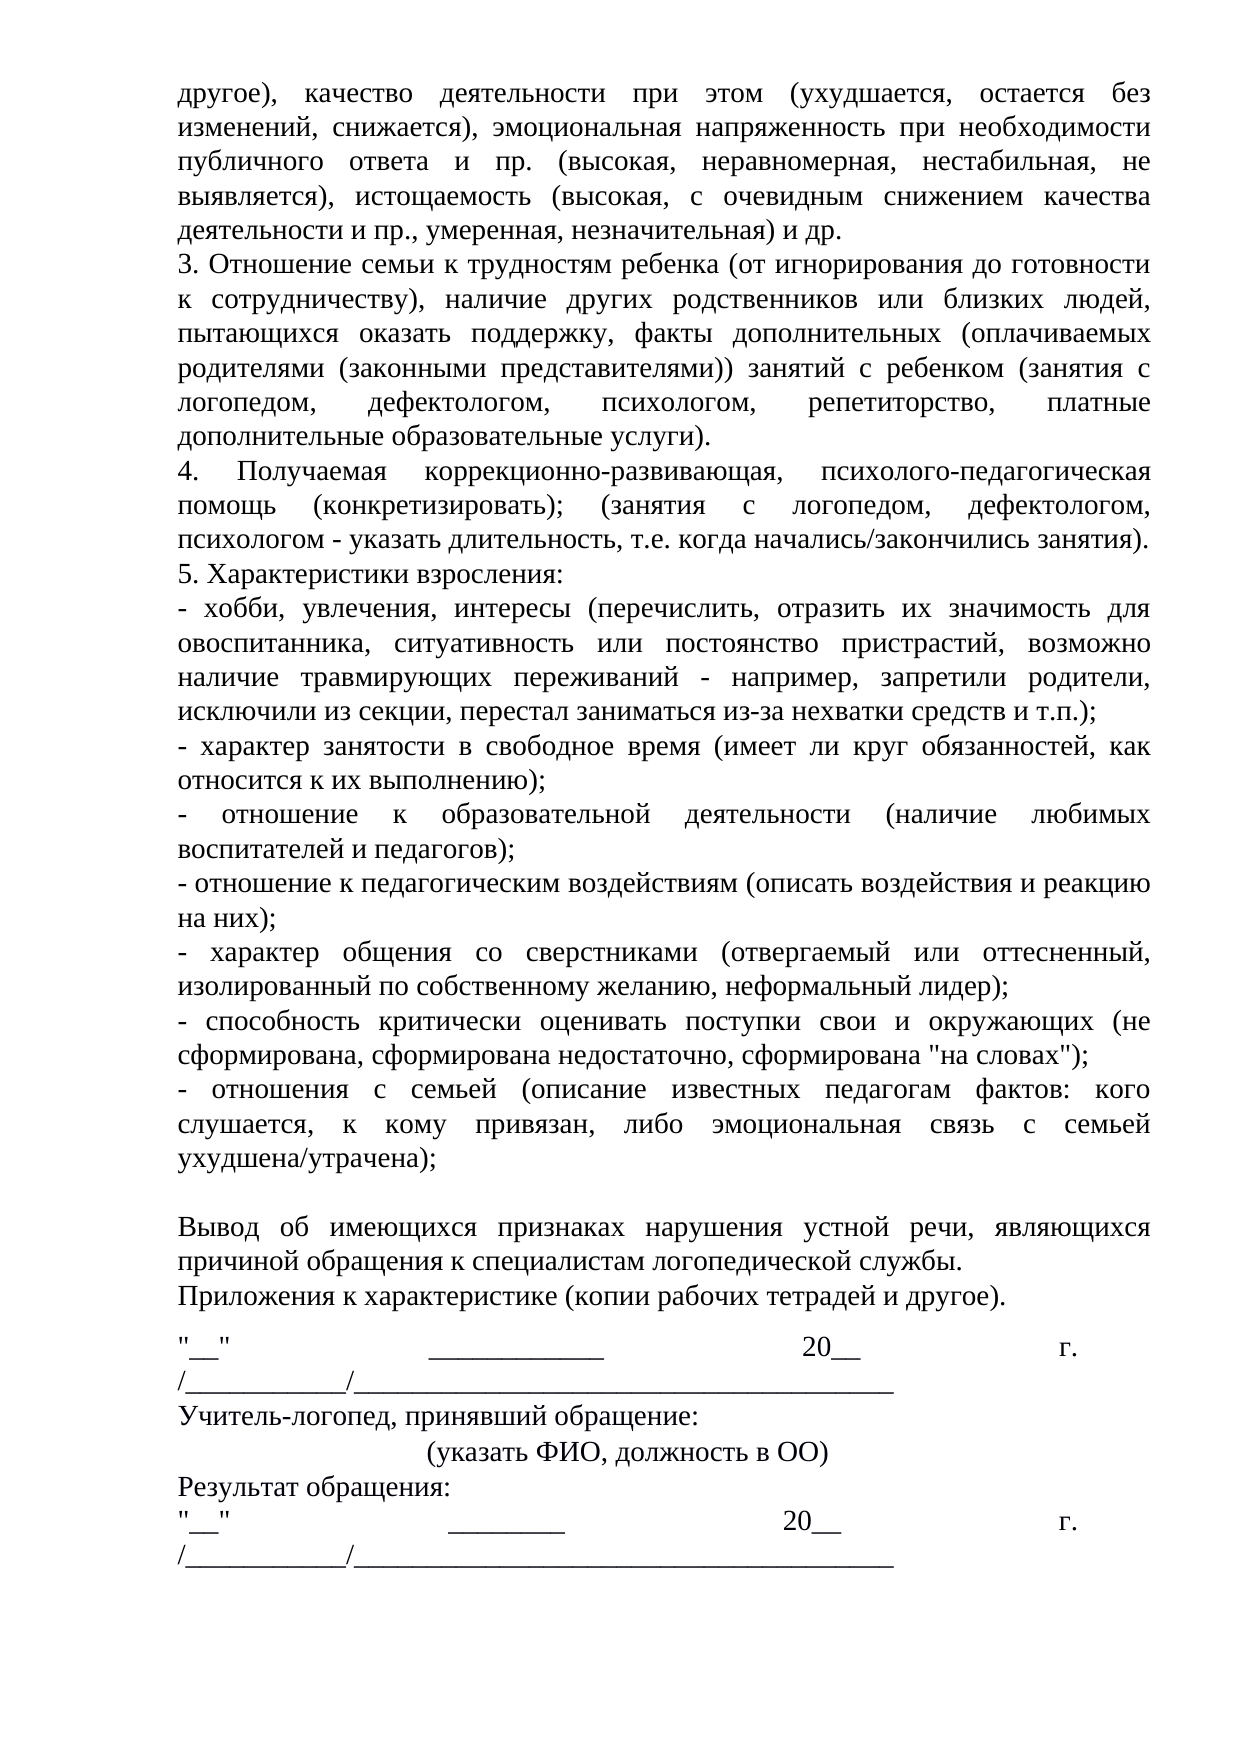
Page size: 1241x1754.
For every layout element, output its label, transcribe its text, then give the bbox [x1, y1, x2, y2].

text Вывод об имеющихся признаках нарушения устной речи, являющихся причиной обращения к специалистам логопедической службы. [177, 1208, 1152, 1277]
text - характер общения со сверстниками (отвергаемый или оттесненный, изолированный по собственному желанию, неформальный лидер); [177, 933, 1152, 1002]
text - способность критически оценивать поступки свои и окружающих (не сформирована, сформирована недостаточно, сформирована "на словах"); [177, 1002, 1152, 1071]
table_cell (указать ФИО, должность в ОО) [177, 1434, 1078, 1468]
text 5. Характеристики взросления: [177, 555, 1152, 589]
text - отношение к педагогическим воздействиям (описать воздействия и реакцию на них); [177, 864, 1152, 933]
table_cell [177, 1502, 1078, 1605]
text - отношение к образовательной деятельности (наличие любимых воспитателей и педагогов); [177, 796, 1152, 864]
table_cell Учитель-логопед, принявший обращение: [177, 1397, 1076, 1431]
text - хобби, увлечения, интересы (перечислить, отразить их значимость для овоспитанника, ситуативность или постоянство пристрастий, возможно наличие травмирующих переживаний - например, запретили родители, исключили из секции, перестал заниматься из-за нехватки средств и т.п.); [177, 589, 1152, 727]
text 3. Отношение семьи к трудностям ребенка (от игнорирования до готовности к сотрудничеству), наличие других родственников или близких людей, пытающихся оказать поддержку, факты дополнительных (оплачиваемых родителями (законными представителями)) занятий с ребенком (занятия с логопедом, дефектологом, психологом, репетиторство, платные дополнительные образовательные услуги). [177, 246, 1152, 452]
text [177, 74, 1152, 246]
text Приложения к характеристике (копии рабочих тетрадей и другое). [177, 1277, 1152, 1311]
table_header "__" ____________ 20__ г. /___________/_____________________________________ [177, 1328, 1078, 1397]
text 4. Получаемая коррекционно-развивающая, психолого-педагогическая помощь (конкретизировать); (занятия с логопедом, дефектологом, психологом - указать длительность, т.е. когда начались/закончились занятия). [177, 452, 1152, 555]
text - отношения с семьей (описание известных педагогам фактов: кого слушается, к кому привязан, либо эмоциональная связь с семьей ухудшена/утрачена); [177, 1071, 1152, 1174]
table_cell Результат обращения: [177, 1468, 1076, 1502]
text - характер занятости в свободное время (имеет ли круг обязанностей, как относится к их выполнению); [177, 727, 1152, 796]
